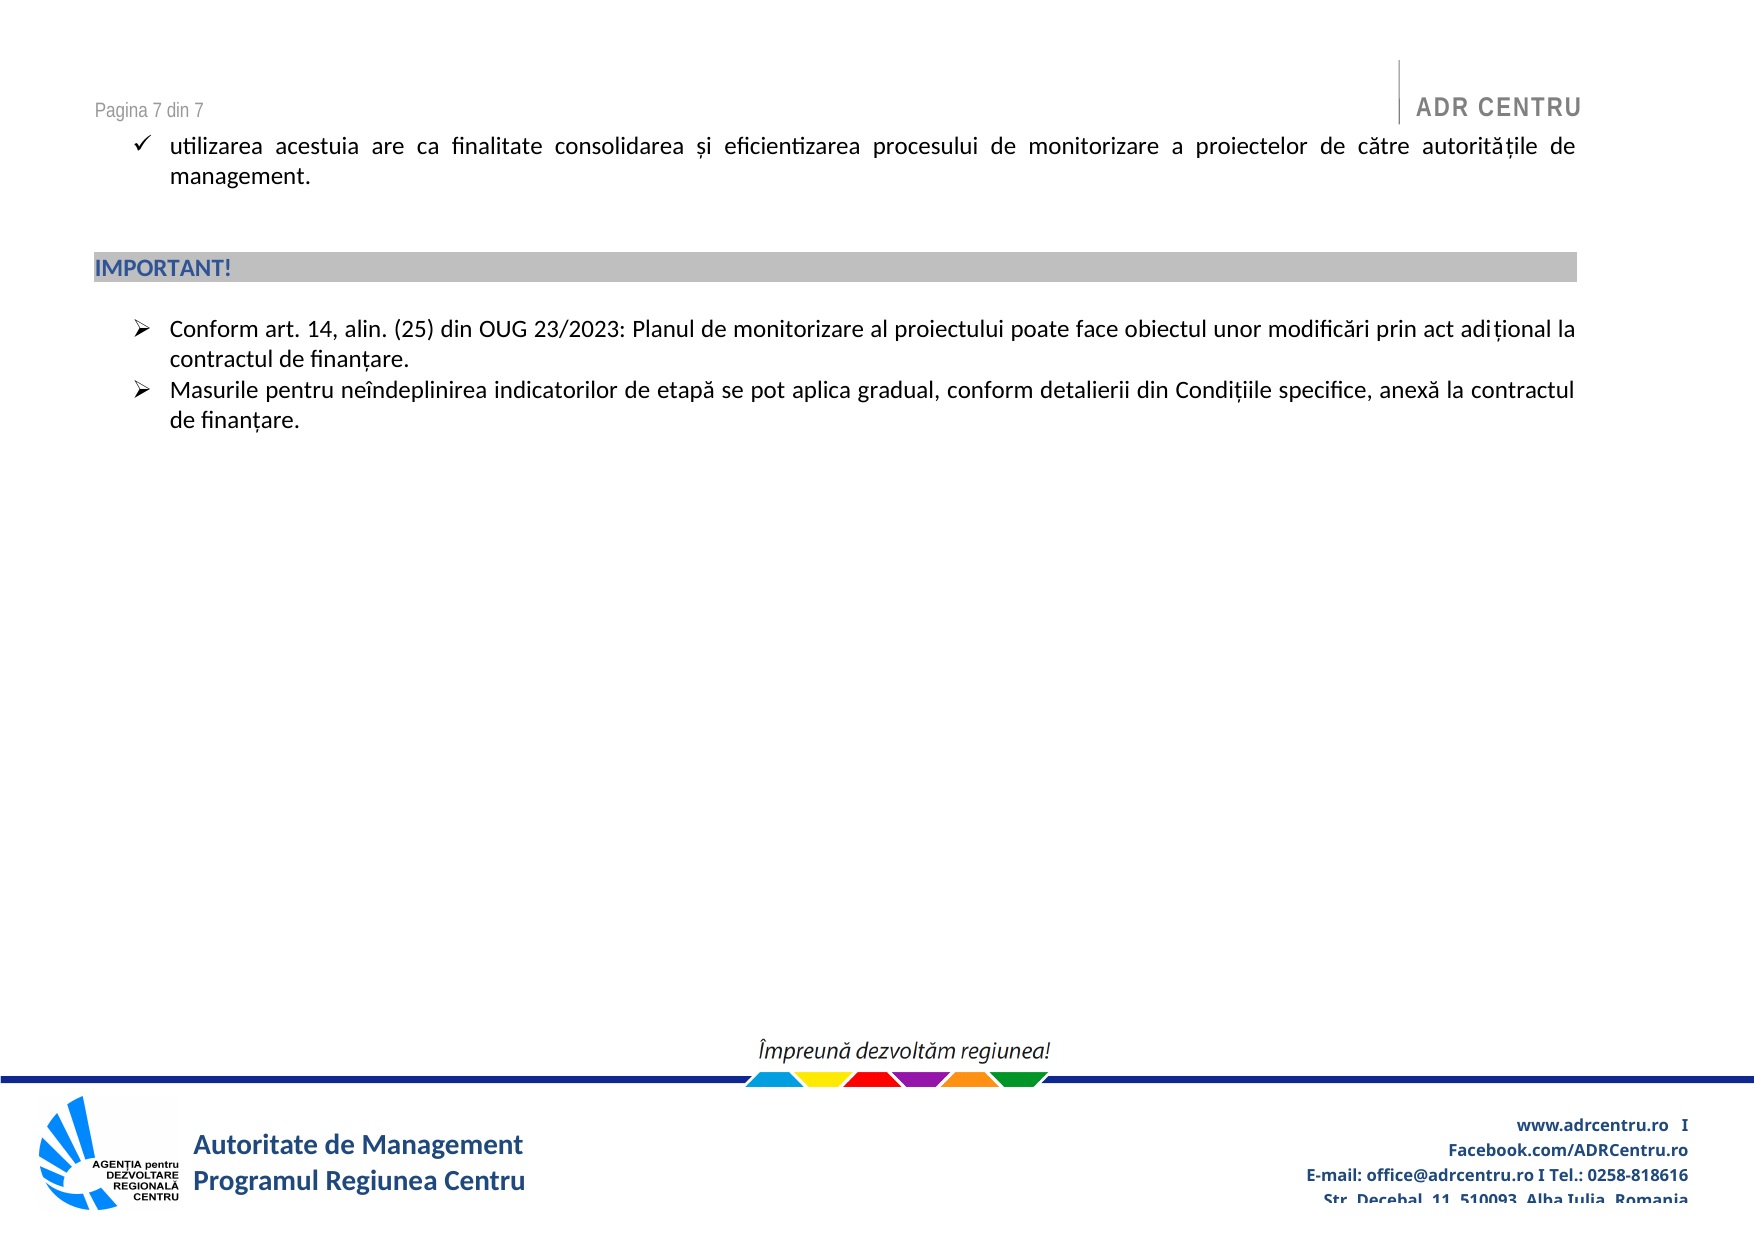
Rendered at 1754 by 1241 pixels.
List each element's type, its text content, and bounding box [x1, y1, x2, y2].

list Conform art. 14, alin. (25) din OUG 23/2023: Planul de monitorizare al proiectului poate face obiectul unor modificări prin act adiţional la contractul de finanţare. [132, 313, 1577, 374]
text IMPORTANT! [94, 252, 1577, 282]
picture [745, 1037, 1064, 1064]
picture [791, 1072, 1754, 1087]
list Masurile pentru neîndeplinirea indicatorilor de etapă se pot aplica gradual, conform detalierii din Condițiile specifice, anexă la contractul de finanțare. [132, 374, 1577, 435]
picture [0, 1072, 758, 1087]
picture [39, 1096, 179, 1210]
list utilizarea acestuia are ca finalitate consolidarea şi eficientizarea procesului de monitorizare a proiectelor de către autorităţile de management. [132, 130, 1577, 191]
